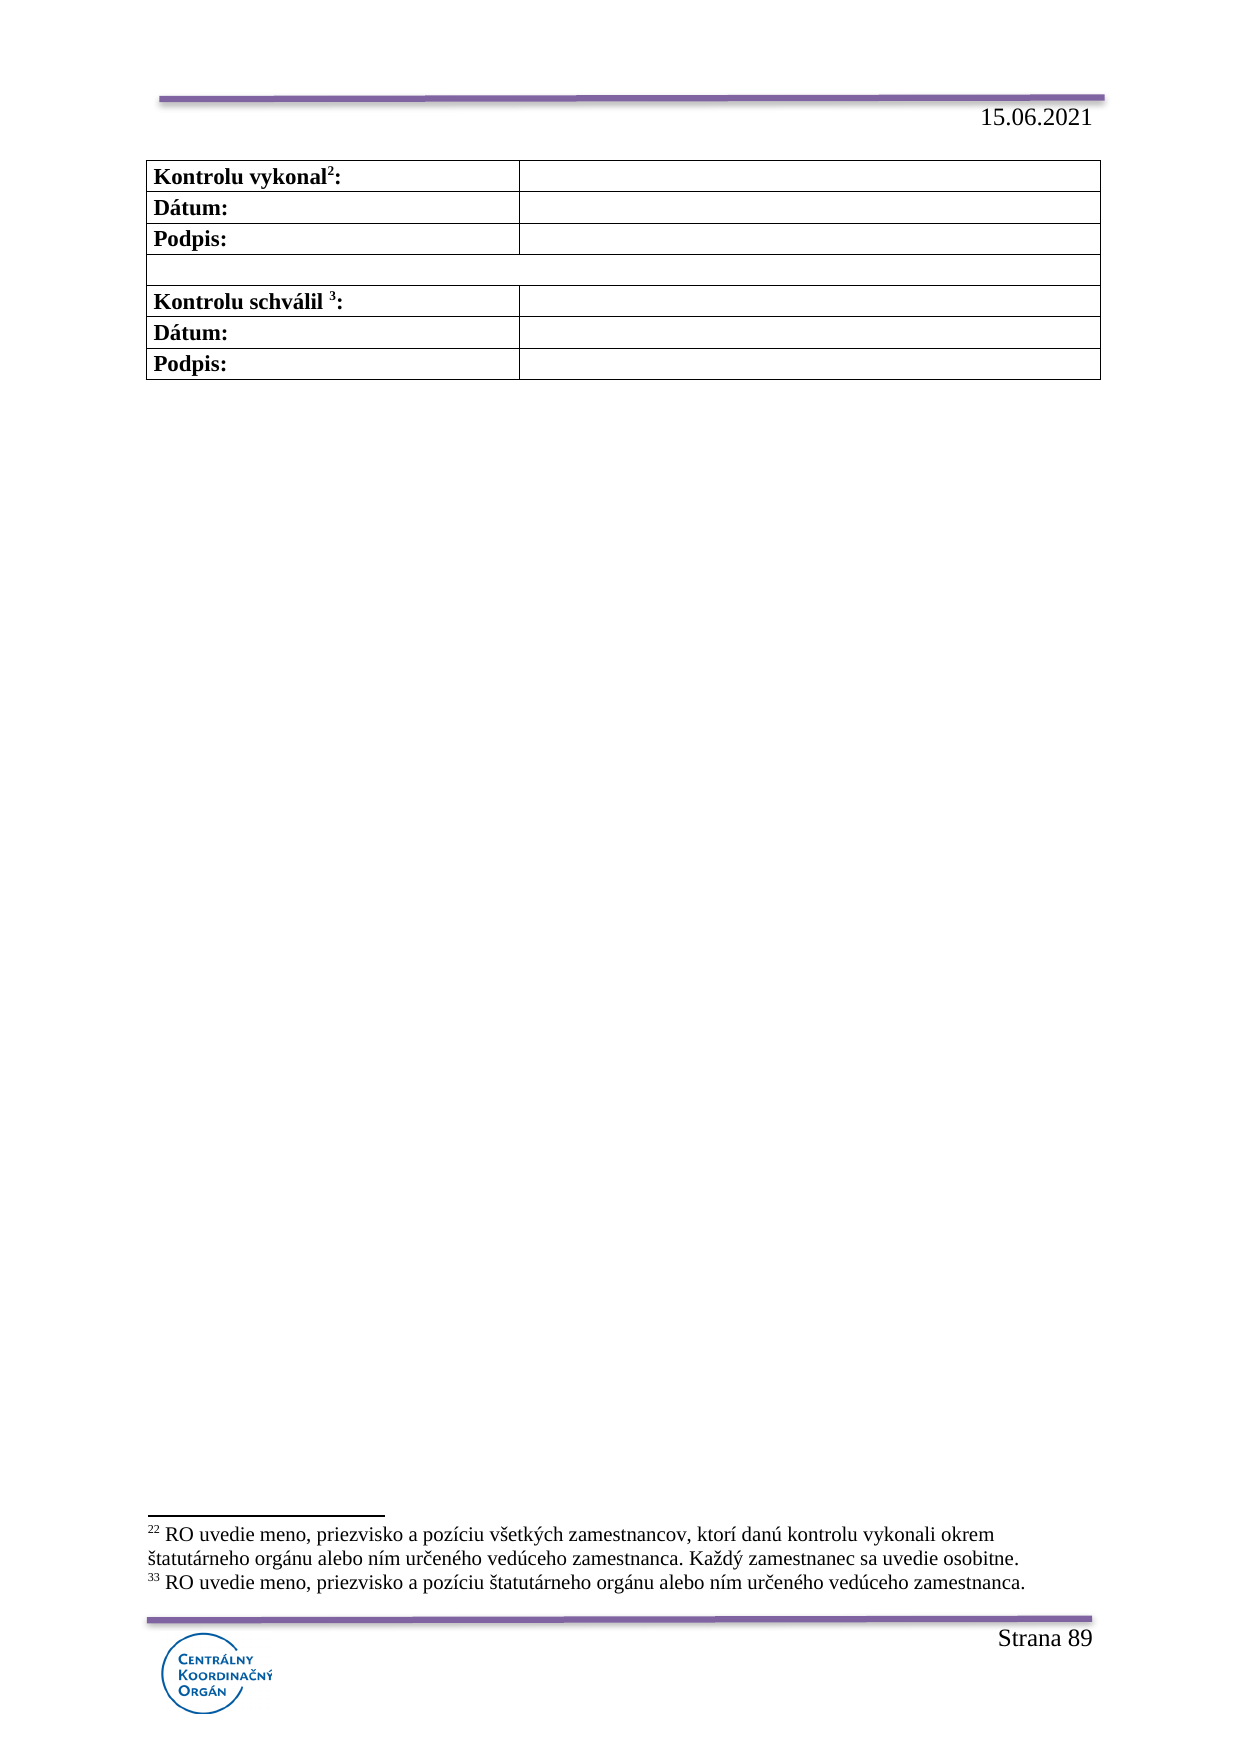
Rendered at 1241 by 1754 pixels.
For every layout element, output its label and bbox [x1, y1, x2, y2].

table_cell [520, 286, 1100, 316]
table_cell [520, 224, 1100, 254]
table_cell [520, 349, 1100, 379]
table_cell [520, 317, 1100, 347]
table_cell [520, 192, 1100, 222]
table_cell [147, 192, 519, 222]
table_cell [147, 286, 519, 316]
picture [159, 1631, 272, 1713]
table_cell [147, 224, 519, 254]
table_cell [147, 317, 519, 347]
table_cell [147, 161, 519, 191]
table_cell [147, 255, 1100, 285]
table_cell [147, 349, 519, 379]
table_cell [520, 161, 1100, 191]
